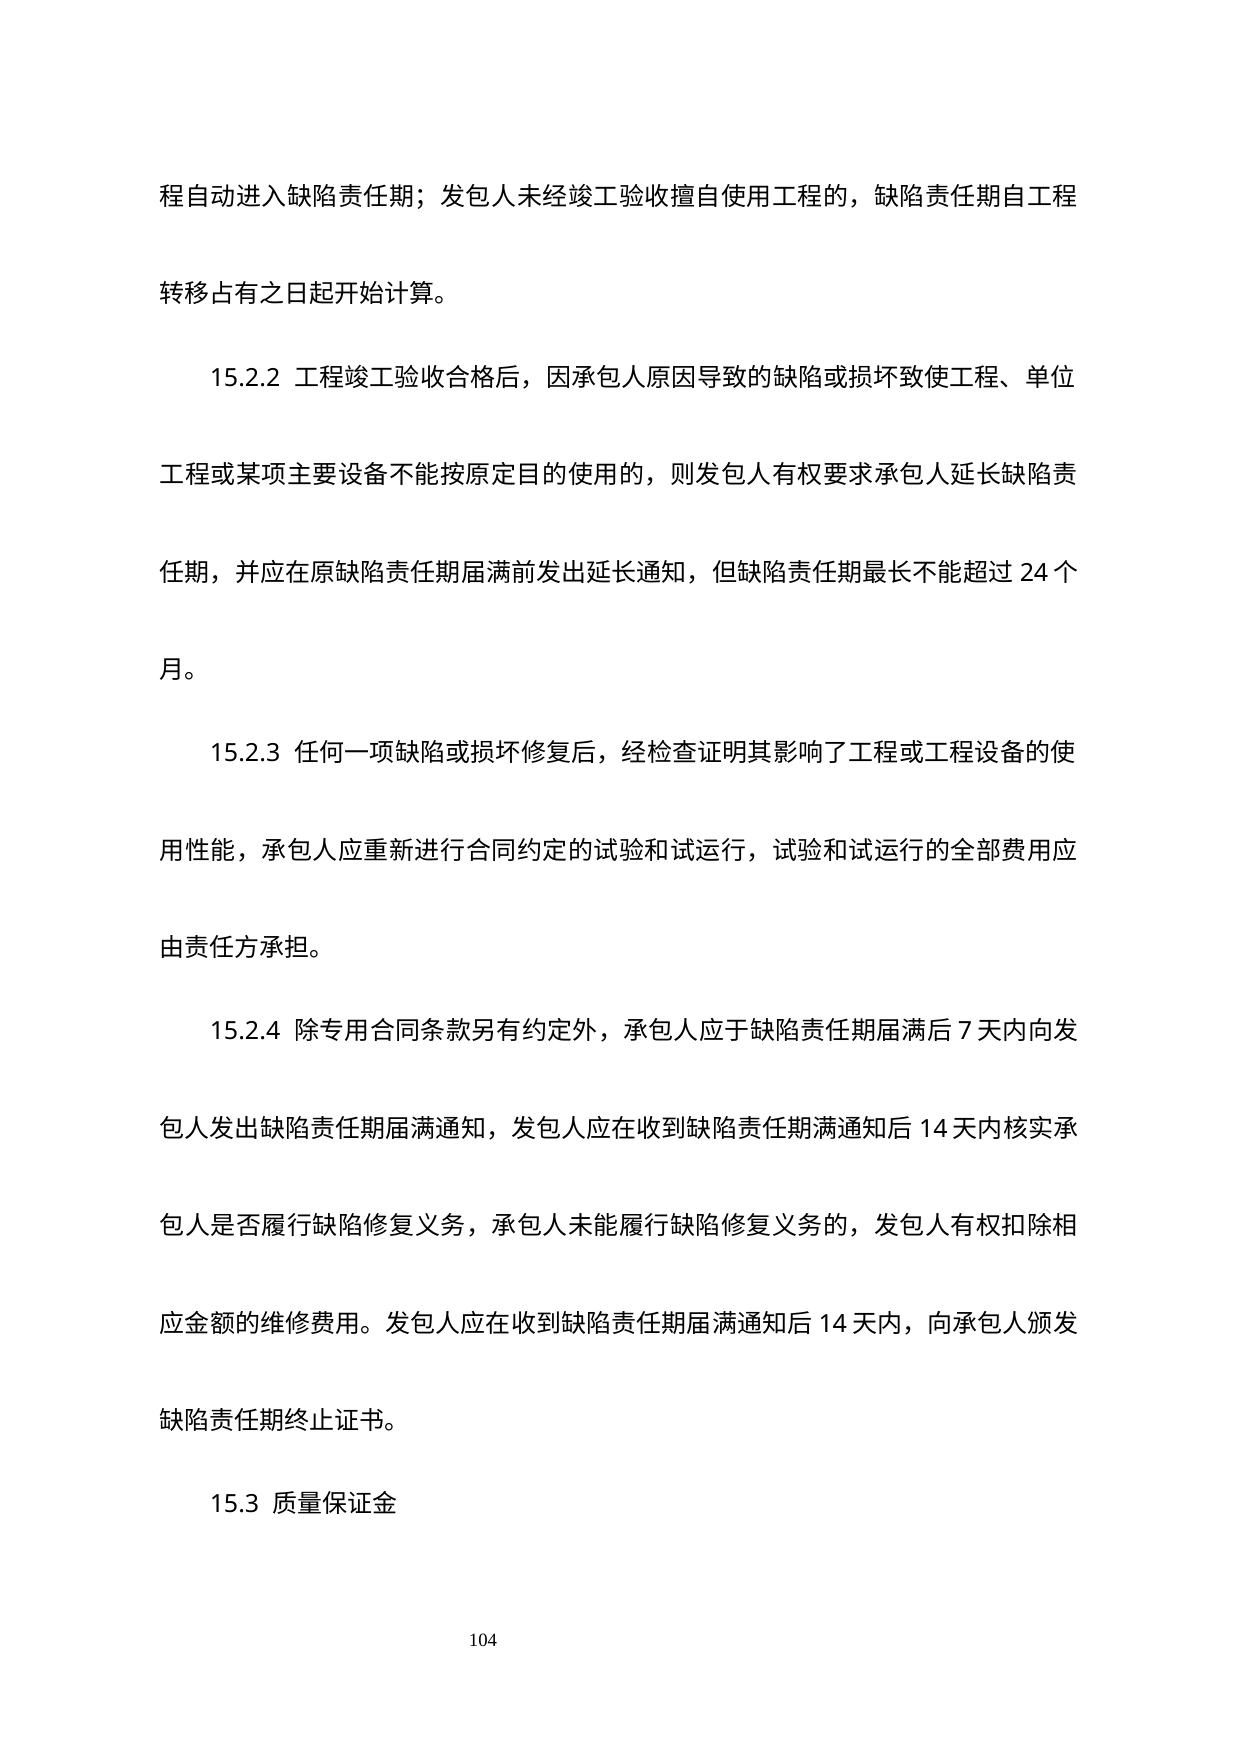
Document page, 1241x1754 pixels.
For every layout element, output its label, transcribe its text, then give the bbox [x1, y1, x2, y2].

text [159, 162, 1078, 324]
text 15.2.3 任何一项缺陷或损坏修复后，经检查证明其影响了工程或工程设备的使用性能，承包人应重新进行合同约定的试验和试运行，试验和试运行的全部费用应由责任方承担。 [159, 718, 1078, 978]
text 15.2.2 工程竣工验收合格后，因承包人原因导致的缺陷或损坏致使工程、单位工程或某项主要设备不能按原定目的使用的，则发包人有权要求承包人延长缺陷责任期，并应在原缺陷责任期届满前发出延长通知，但缺陷责任期最长不能超过24个月。 [159, 343, 1078, 700]
text 15.2.4 除专用合同条款另有约定外，承包人应于缺陷责任期届满后7天内向发包人发出缺陷责任期届满通知，发包人应在收到缺陷责任期满通知后14天内核实承包人是否履行缺陷修复义务，承包人未能履行缺陷修复义务的，发包人有权扣除相应金额的维修费用。发包人应在收到缺陷责任期届满通知后14天内，向承包人颁发缺陷责任期终止证书。 [159, 996, 1078, 1451]
text 15.3 质量保证金 [159, 1469, 1078, 1534]
